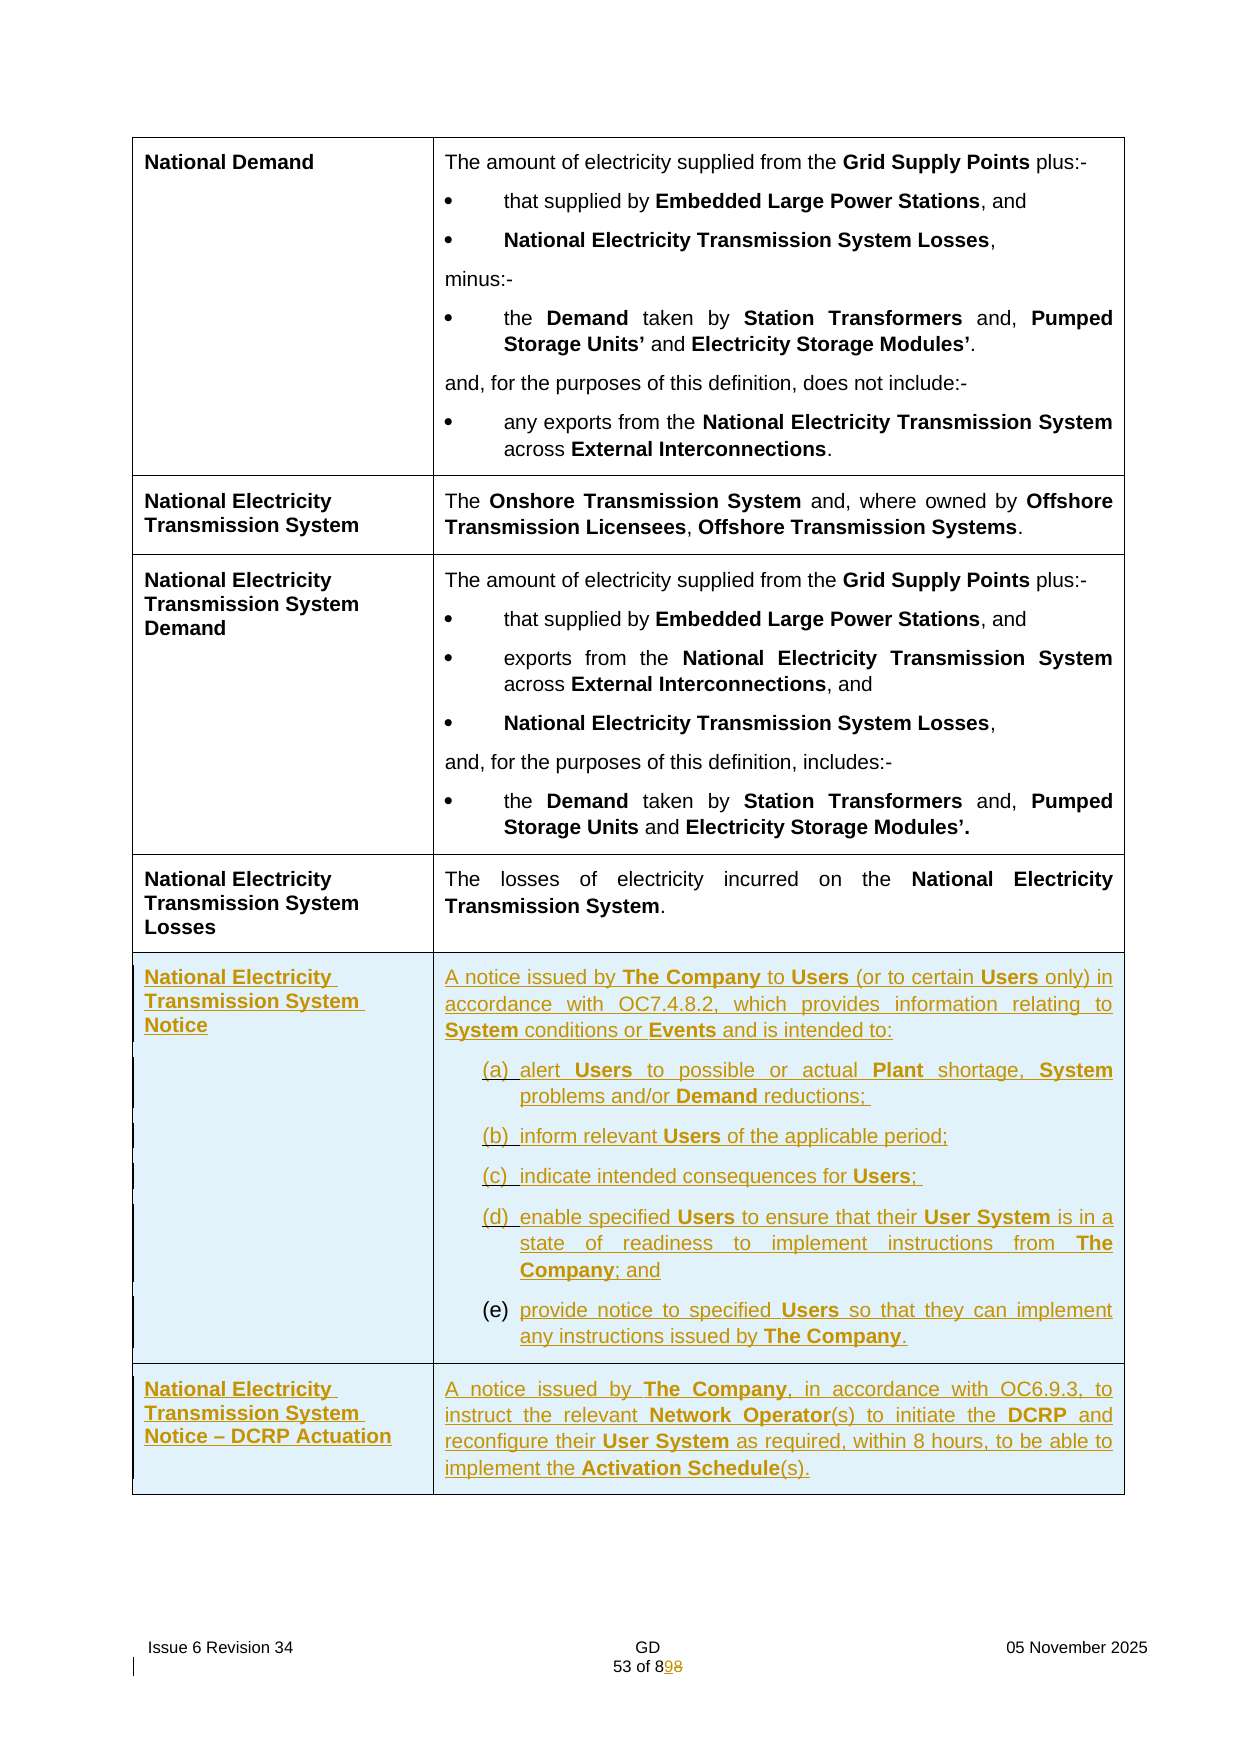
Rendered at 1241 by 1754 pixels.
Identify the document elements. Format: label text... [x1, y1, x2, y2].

table_cell The amount of electricity supplied from the Grid Supply Points plus:- that supplied by Embedded Large Power Stations, and exports from the National Electricity Transmission System across External Interconnections, and National Electricity Transmission System Losses, and, for the purposes of this definition, includes:- the Demand taken by Station Transformers and, Pumped Storage Units and Electricity Storage Modules’. [434, 555, 1124, 854]
table_cell The Onshore Transmission System and, where owned by Offshore Transmission Licensees, Offshore Transmission Systems. [434, 476, 1124, 554]
table_cell The losses of electricity incurred on the National Electricity Transmission System. [434, 855, 1124, 952]
table_cell National Electricity Transmission System [133, 476, 433, 554]
table_cell National Demand [133, 138, 433, 475]
table_cell National Electricity Transmission System Losses [133, 855, 433, 952]
table_cell The amount of electricity supplied from the Grid Supply Points plus:- that supplied by Embedded Large Power Stations, and National Electricity Transmission System Losses, minus:- the Demand taken by Station Transformers and, Pumped Storage Units’ and Electricity Storage Modules’. and, for the purposes of this definition, does not include:- any exports from the National Electricity Transmission System across External Interconnections. [434, 138, 1124, 475]
table_cell National Electricity Transmission System Demand [133, 555, 433, 854]
